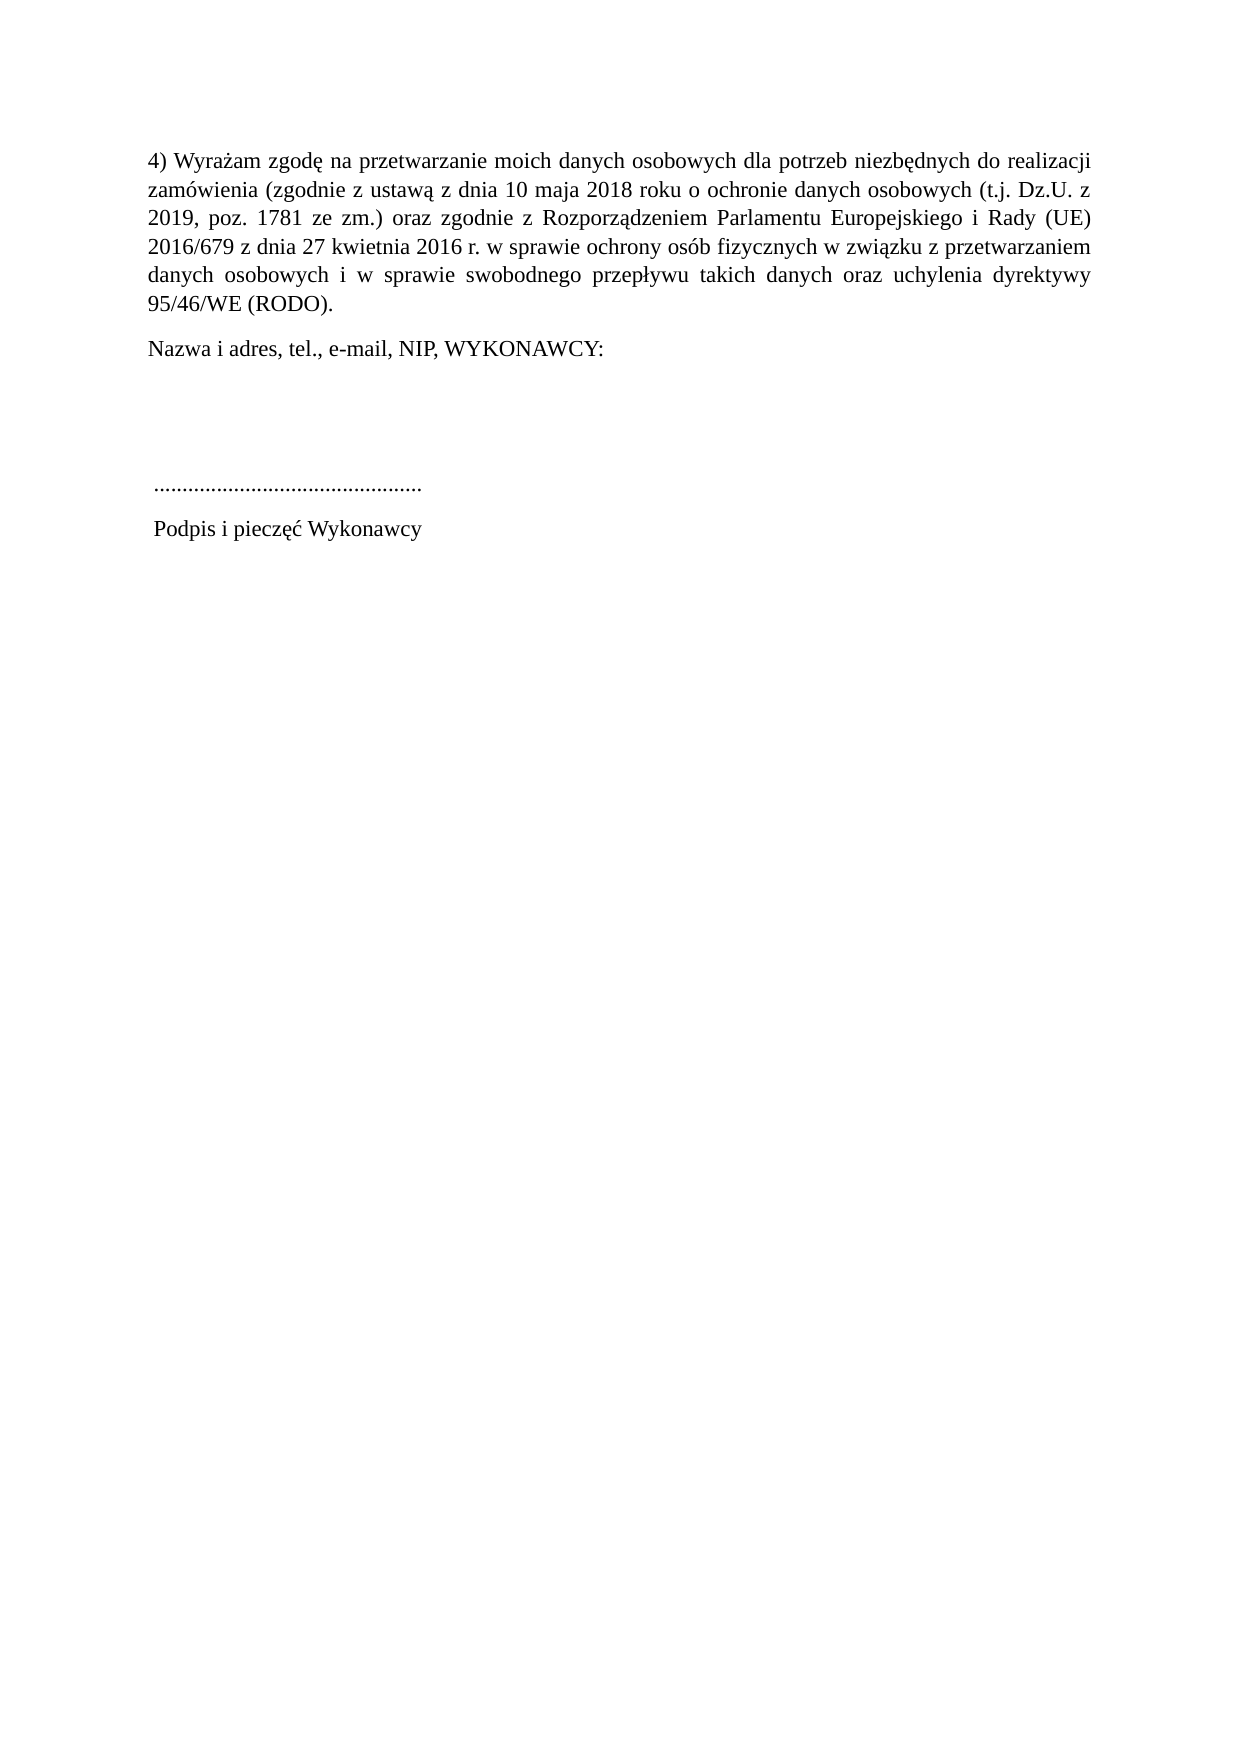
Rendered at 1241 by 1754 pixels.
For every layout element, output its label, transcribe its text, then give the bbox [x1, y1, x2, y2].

text Podpis i pieczęć Wykonawcy [148, 515, 1093, 542]
text 4) Wyrażam zgodę na przetwarzanie moich danych osobowych dla potrzeb niezbędnych do realizacji zamówienia (zgodnie z ustawą z dnia 10 maja 2018 roku o ochronie danych osobowych (t.j. Dz.U. z 2019, poz. 1781 ze zm.) oraz zgodnie z Rozporządzeniem Parlamentu Europejskiego i Rady (UE) 2016/679 z dnia 27 kwietnia 2016 r. w sprawie ochrony osób fizycznych w związku z przetwarzaniem danych osobowych i w sprawie swobodnego przepływu takich danych oraz uchylenia dyrektywy 95/46/WE (RODO). [148, 148, 1093, 316]
text ............................................... [148, 470, 1093, 497]
text Nazwa i adres, tel., e-mail, NIP, WYKONAWCY: [148, 335, 1093, 361]
